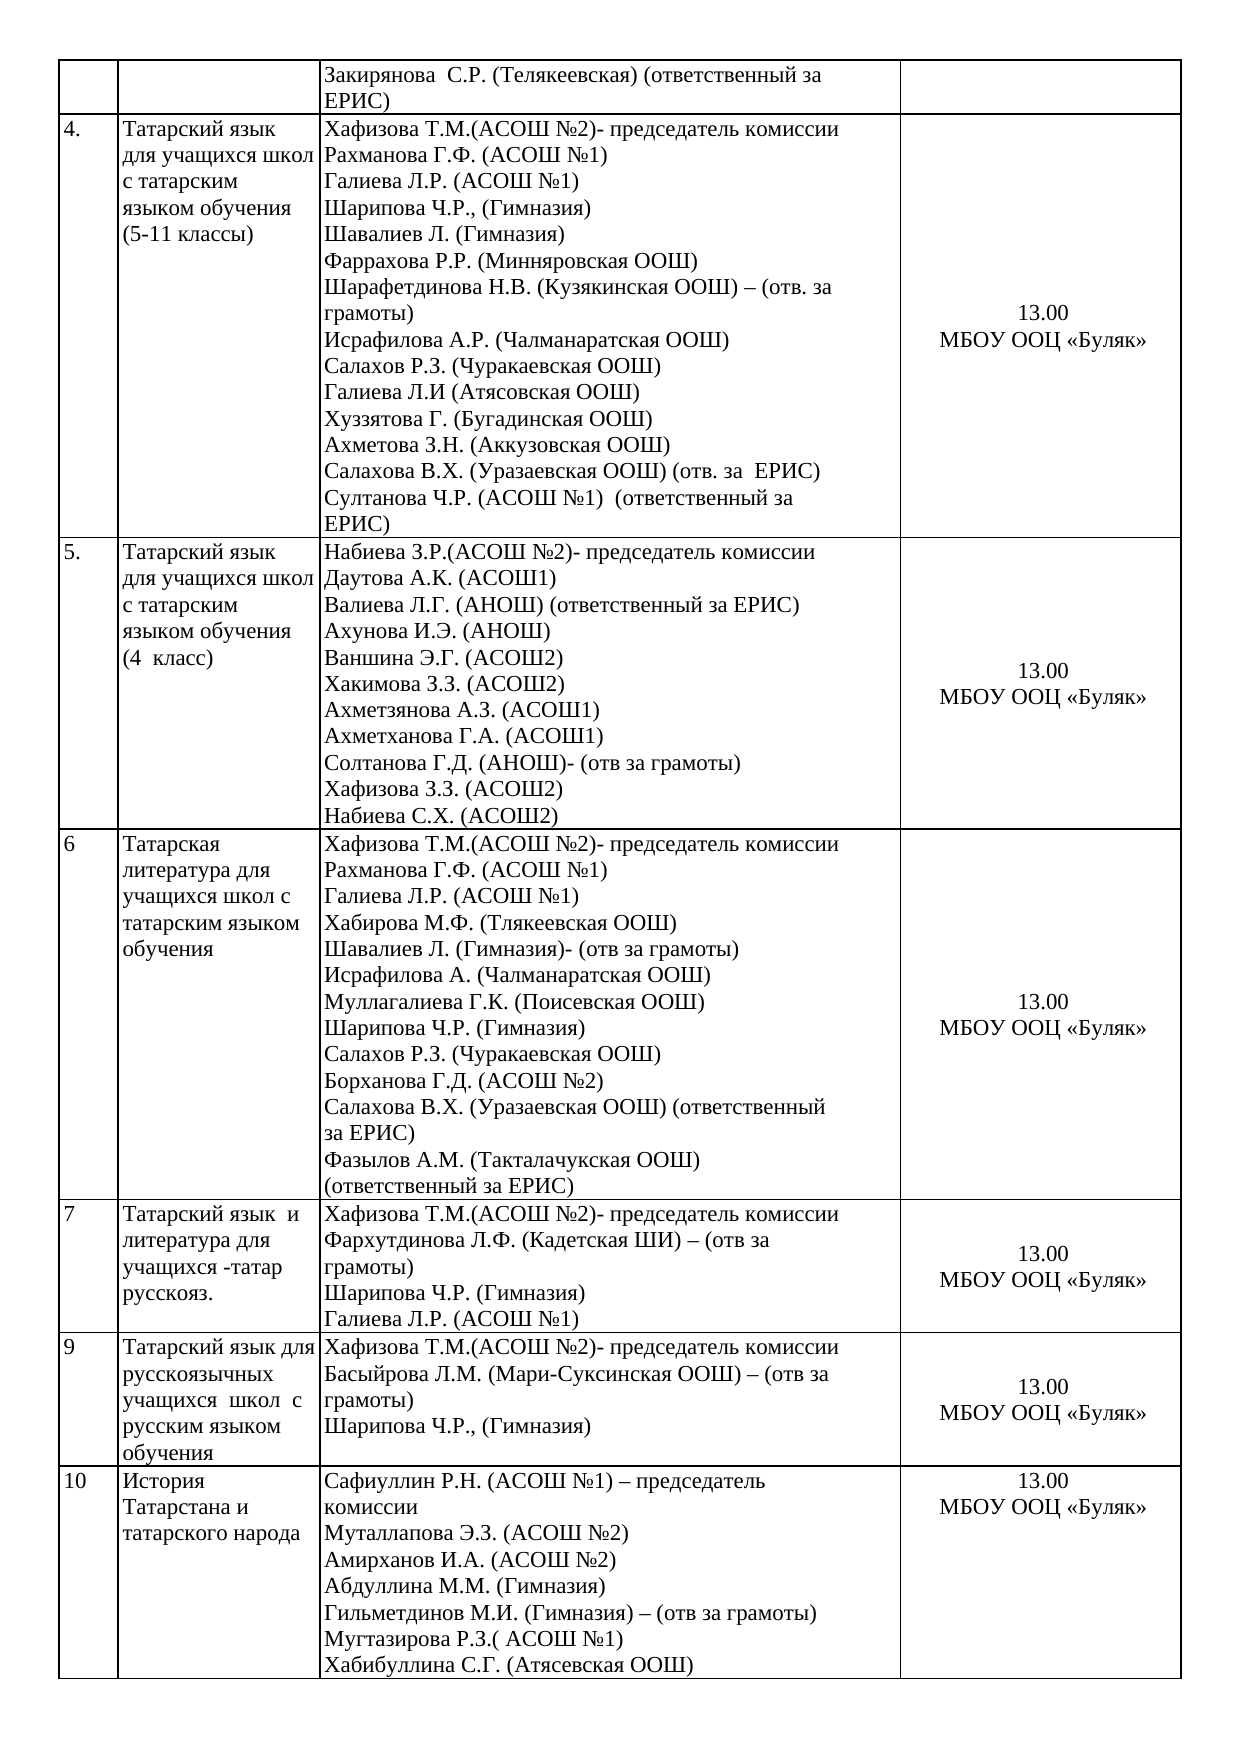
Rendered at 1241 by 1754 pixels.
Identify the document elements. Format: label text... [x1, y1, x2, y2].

table_cell 13.00 МБОУ ООЦ «Буляк» [901, 538, 1180, 828]
table_cell 13.00 МБОУ ООЦ «Буляк» [901, 1333, 1180, 1465]
table_cell Хафизова Т.М.(АСОШ №2)- председатель комиссии Рахманова Г.Ф. (АСОШ №1) Галиева Л.Р. (АСОШ №1) Хабирова М.Ф. (Тлякеевская ООШ) Шавалиев Л. (Гимназия)- (отв за грамоты) Исрафилова А. (Чалманаратская ООШ) Муллагалиева Г.К. (Поисевская ООШ) Шарипова Ч.Р. (Гимназия) Салахов Р.З. (Чуракаевская ООШ) Борханова Г.Д. (АСОШ №2) Салахова В.Х. (Уразаевская ООШ) (ответственный за ЕРИС) Фазылов А.М. (Такталачукская ООШ) (ответственный за ЕРИС) [321, 830, 900, 1198]
table_cell 5. [60, 538, 117, 828]
table_cell 10 [60, 1467, 117, 1678]
table_cell Татарский язык для учащихся школ с татарским языком обучения (4 класс) [119, 538, 319, 828]
table_cell 13.00 МБОУ ООЦ «Буляк» [901, 1200, 1180, 1332]
table_cell 6 [60, 830, 117, 1198]
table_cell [901, 115, 1180, 537]
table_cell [901, 1467, 1180, 1678]
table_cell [321, 61, 900, 113]
table_cell Татарский язык для русскоязычных учащихся школ с русским языком обучения [119, 1333, 319, 1465]
table_cell 4. [60, 115, 117, 537]
table_cell 9 [60, 1333, 117, 1465]
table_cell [119, 61, 319, 113]
table_cell Набиева З.Р.(АСОШ №2)- председатель комиссии Даутова А.К. (АСОШ1) Валиева Л.Г. (АНОШ) (ответственный за ЕРИС) Ахунова И.Э. (АНОШ) Ваншина Э.Г. (АСОШ2) Хакимова З.З. (АСОШ2) Ахметзянова А.З. (АСОШ1) Ахметханова Г.А. (АСОШ1) Солтанова Г.Д. (АНОШ)- (отв за грамоты) Хафизова З.З. (АСОШ2) Набиева С.Х. (АСОШ2) [321, 538, 900, 828]
table_cell Татарский язык и литература для учащихся -татар русскояз. [119, 1200, 319, 1332]
table_cell Хафизова Т.М.(АСОШ №2)- председатель комиссии Рахманова Г.Ф. (АСОШ №1) Галиева Л.Р. (АСОШ №1) Шарипова Ч.Р., (Гимназия) Шавалиев Л. (Гимназия) Фаррахова Р.Р. (Минняровская ООШ) Шарафетдинова Н.В. (Кузякинская ООШ) – (отв. за грамоты) Исрафилова А.Р. (Чалманаратская ООШ) Салахов Р.З. (Чуракаевская ООШ) Галиева Л.И (Атясовская ООШ) Хуззятова Г. (Бугадинская ООШ) Ахметова З.Н. (Аккузовская ООШ) Салахова В.Х. (Уразаевская ООШ) (отв. за ЕРИС) Султанова Ч.Р. (АСОШ №1) (ответственный за ЕРИС) [321, 115, 900, 537]
table_cell Татарский язык для учащихся школ с татарским языком обучения (5-11 классы) [119, 115, 319, 537]
table_cell Хафизова Т.М.(АСОШ №2)- председатель комиссии Фархутдинова Л.Ф. (Кадетская ШИ) – (отв за грамоты) Шарипова Ч.Р. (Гимназия) Галиева Л.Р. (АСОШ №1) [321, 1200, 900, 1332]
table_cell 3. [60, 61, 117, 113]
table_cell Татарская литература для учащихся школ с татарским языком обучения [119, 830, 319, 1198]
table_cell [321, 1467, 900, 1678]
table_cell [901, 61, 1180, 113]
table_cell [119, 1467, 319, 1678]
table_cell 13.00 МБОУ ООЦ «Буляк» [901, 830, 1180, 1198]
table_cell Хафизова Т.М.(АСОШ №2)- председатель комиссии Басыйрова Л.М. (Мари-Суксинская ООШ) – (отв за грамоты) Шарипова Ч.Р., (Гимназия) [321, 1333, 900, 1465]
table_cell 7 [60, 1200, 117, 1332]
